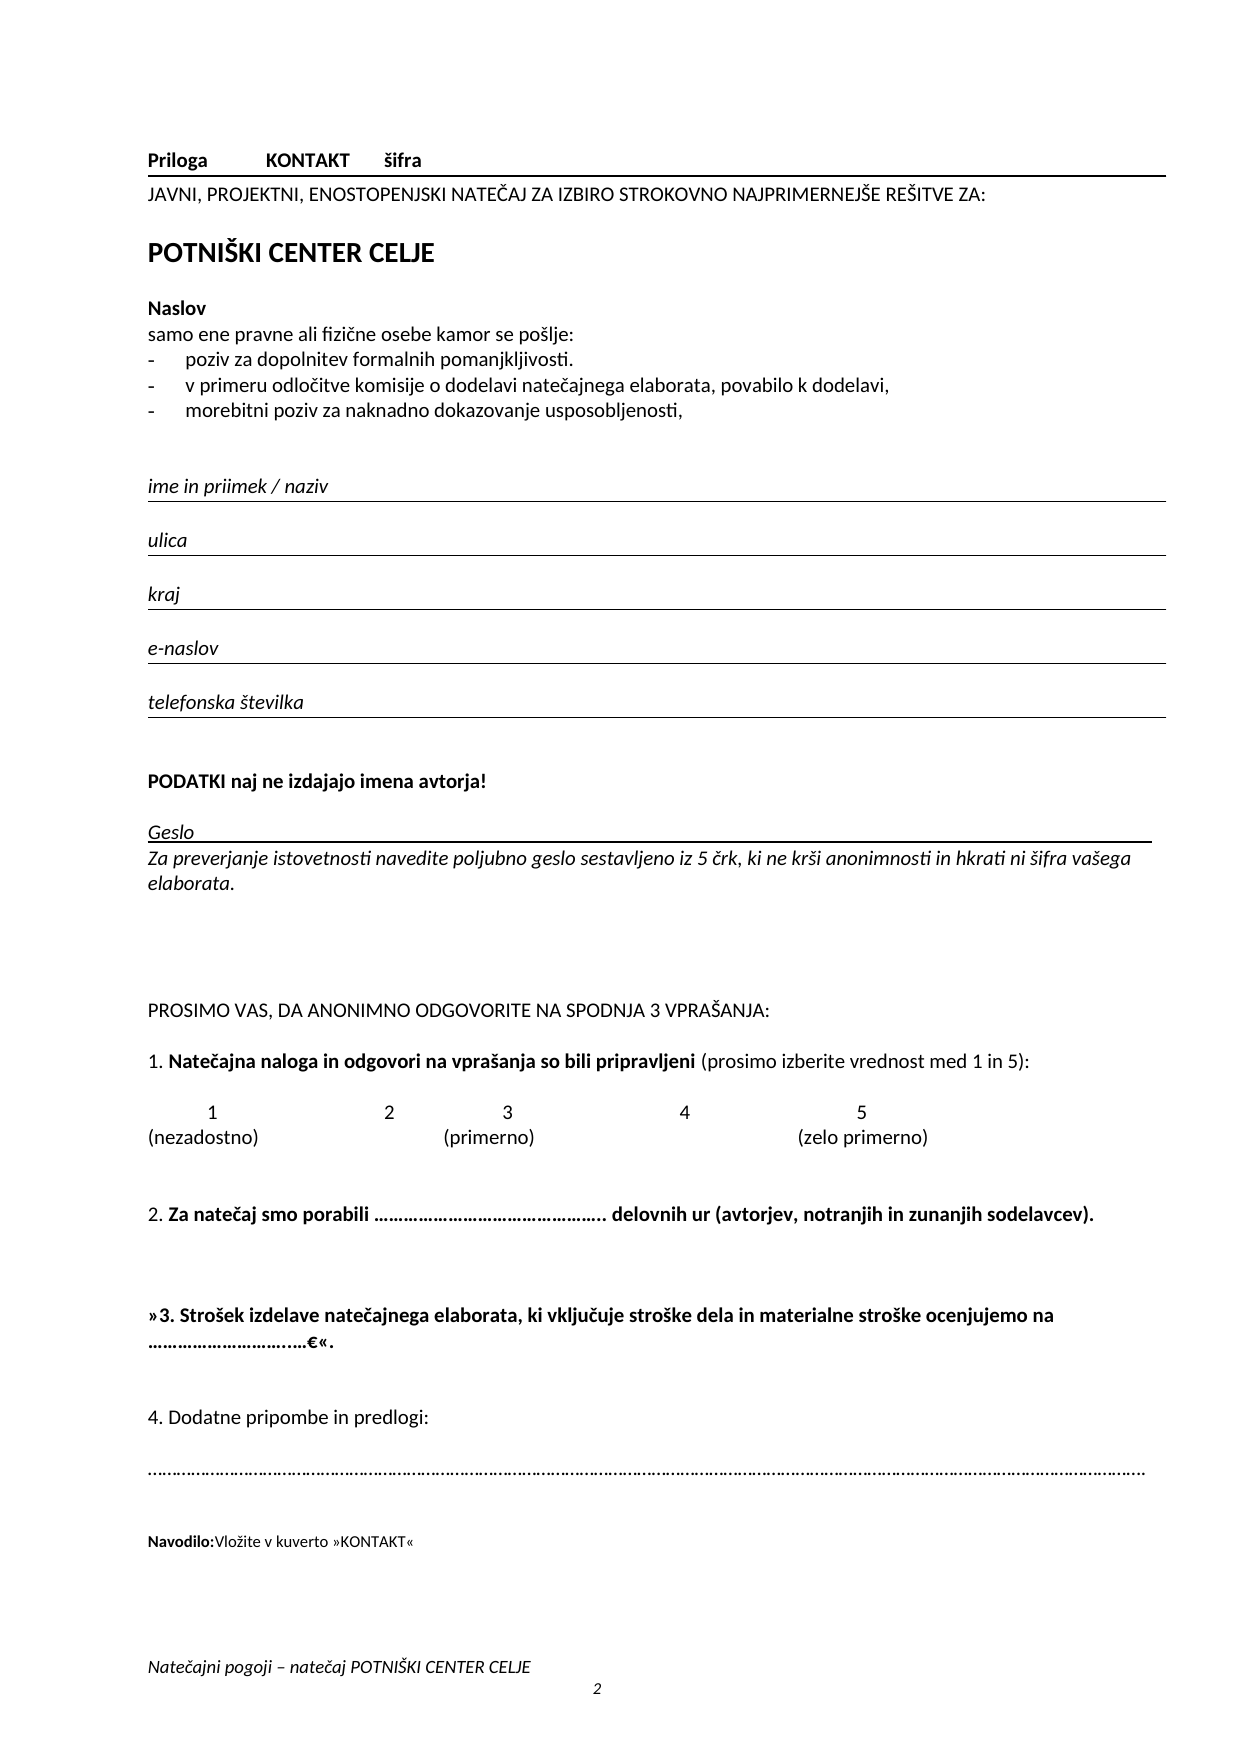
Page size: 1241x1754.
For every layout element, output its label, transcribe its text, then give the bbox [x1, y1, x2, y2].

text JAVNI, PROJEKTNI, ENOSTOPENJSKI NATEČAJ ZA IZBIRO STROKOVNO NAJPRIMERNEJŠE REŠITVE ZA: [148, 181, 1166, 206]
text ime in priimek / naziv [148, 473, 1166, 501]
list v primeru odločitve komisije o dodelavi natečajnega elaborata, povabilo k dodelavi, [148, 372, 1166, 397]
list morebitni poziv za naknadno dokazovanje usposobljenosti, [148, 397, 1166, 423]
text samo ene pravne ali fizične osebe kamor se pošlje: [148, 321, 1166, 346]
text POTNIŠKI CENTER CELJE [148, 234, 1166, 270]
text »3. Strošek izdelave natečajnega elaborata, ki vključuje stroške dela in materialne stroške ocenjujemo na ………………………..…€«. [148, 1302, 1166, 1353]
text Geslo [148, 819, 1166, 845]
text e-naslov [148, 635, 1166, 663]
text Za preverjanje istovetnosti navedite poljubno geslo sestavljeno iz 5 črk, ki ne krši anonimnosti in hkrati ni šifra vašega elaborata. [148, 845, 1166, 896]
text 4. Dodatne pripombe in predlogi: [148, 1404, 1166, 1429]
text 1 2 3 4 5 [148, 1099, 1166, 1124]
text Navodilo:Vložite v kuverto »KONTAKT« [148, 1531, 1166, 1551]
list poziv za dopolnitev formalnih pomanjkljivosti. [148, 346, 1166, 372]
text (nezadostno) (primerno) (zelo primerno) [148, 1124, 1166, 1150]
text ………………………………………………………………………………………………………………………………………………………………………………………. [148, 1455, 1166, 1480]
text PODATKI naj ne izdajajo imena avtorja! [148, 769, 1166, 794]
text Priloga KONTAKT šifra [148, 148, 1166, 175]
text Prosimo vas, da anonimno odgovorite na spodnja 3 vprašanja: [148, 997, 1166, 1023]
text 1. Natečajna naloga in odgovori na vprašanja so bili pripravljeni (prosimo izberite vrednost med 1 in 5): [148, 1048, 1166, 1074]
text ulica [148, 527, 1166, 555]
text 2. Za natečaj smo porabili ……………………………………….. delovnih ur (avtorjev, notranjih in zunanjih sodelavcev). [148, 1201, 1166, 1226]
text telefonska številka [148, 689, 1166, 717]
text kraj [148, 581, 1166, 609]
text Naslov [148, 296, 1166, 321]
